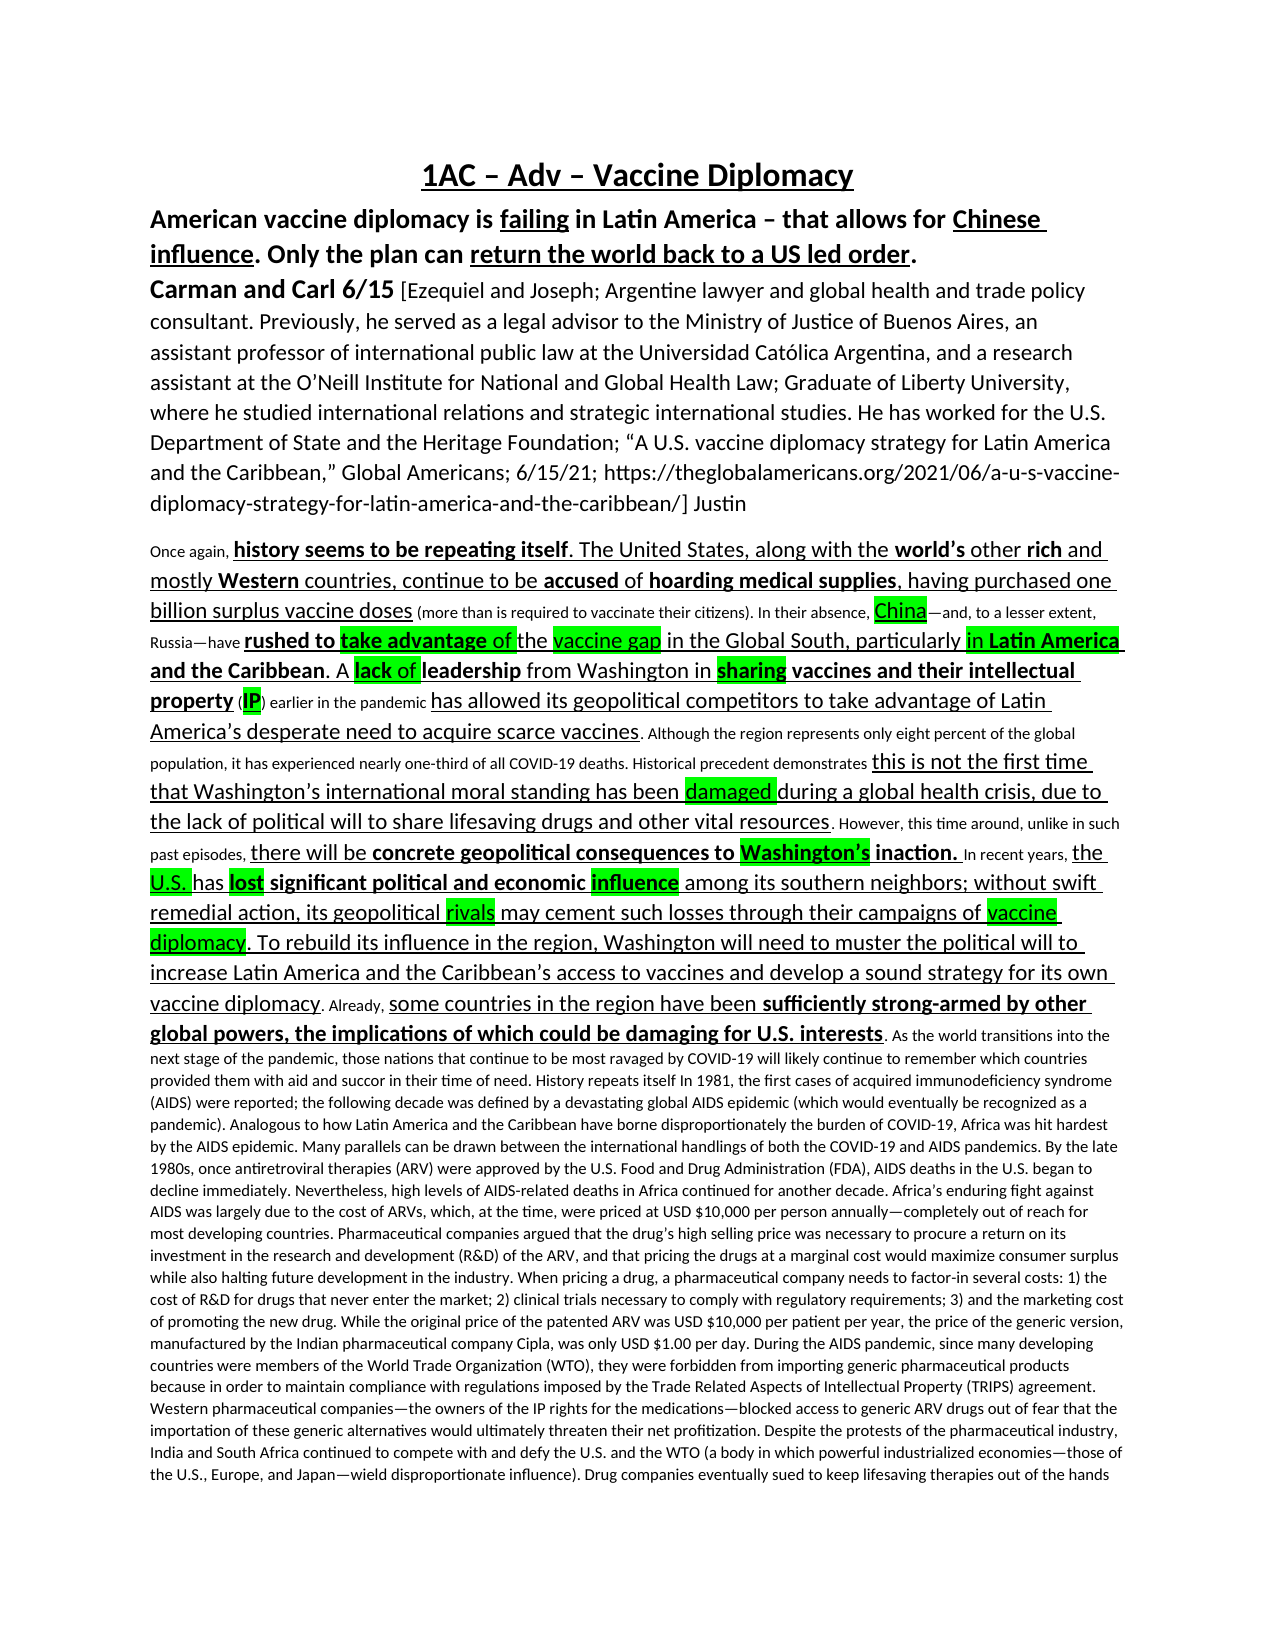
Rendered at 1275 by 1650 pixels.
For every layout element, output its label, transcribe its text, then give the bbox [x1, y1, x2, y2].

subtitle 1AC – Adv – Vaccine Diplomacy [150, 154, 1125, 195]
text Carman and Carl 6/15 [Ezequiel and Joseph; Argentine lawyer and global health and trade policy consultant. Previously, he served as a legal advisor to the Ministry of Justice of Buenos Aires, an assistant professor of international public law at the Universidad Católica Argentina, and a research assistant at the O’Neill Institute for National and Global Health Law; Graduate of Liberty University, where he studied international relations and strategic international studies. He has worked for the U.S. Department of State and the Heritage Foundation; “A U.S. vaccine diplomacy strategy for Latin America and the Caribbean,” Global Americans; 6/15/21; https://theglobalamericans.org/2021/06/a-u-s-vaccine-diplomacy-strategy-for-latin-america-and-the-caribbean/] Justin [150, 272, 1125, 517]
subtitle American vaccine diplomacy is failing in Latin America – that allows for Chinese influence. Only the plan can return the world back to a US led order. [150, 202, 1125, 270]
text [150, 536, 1125, 1484]
